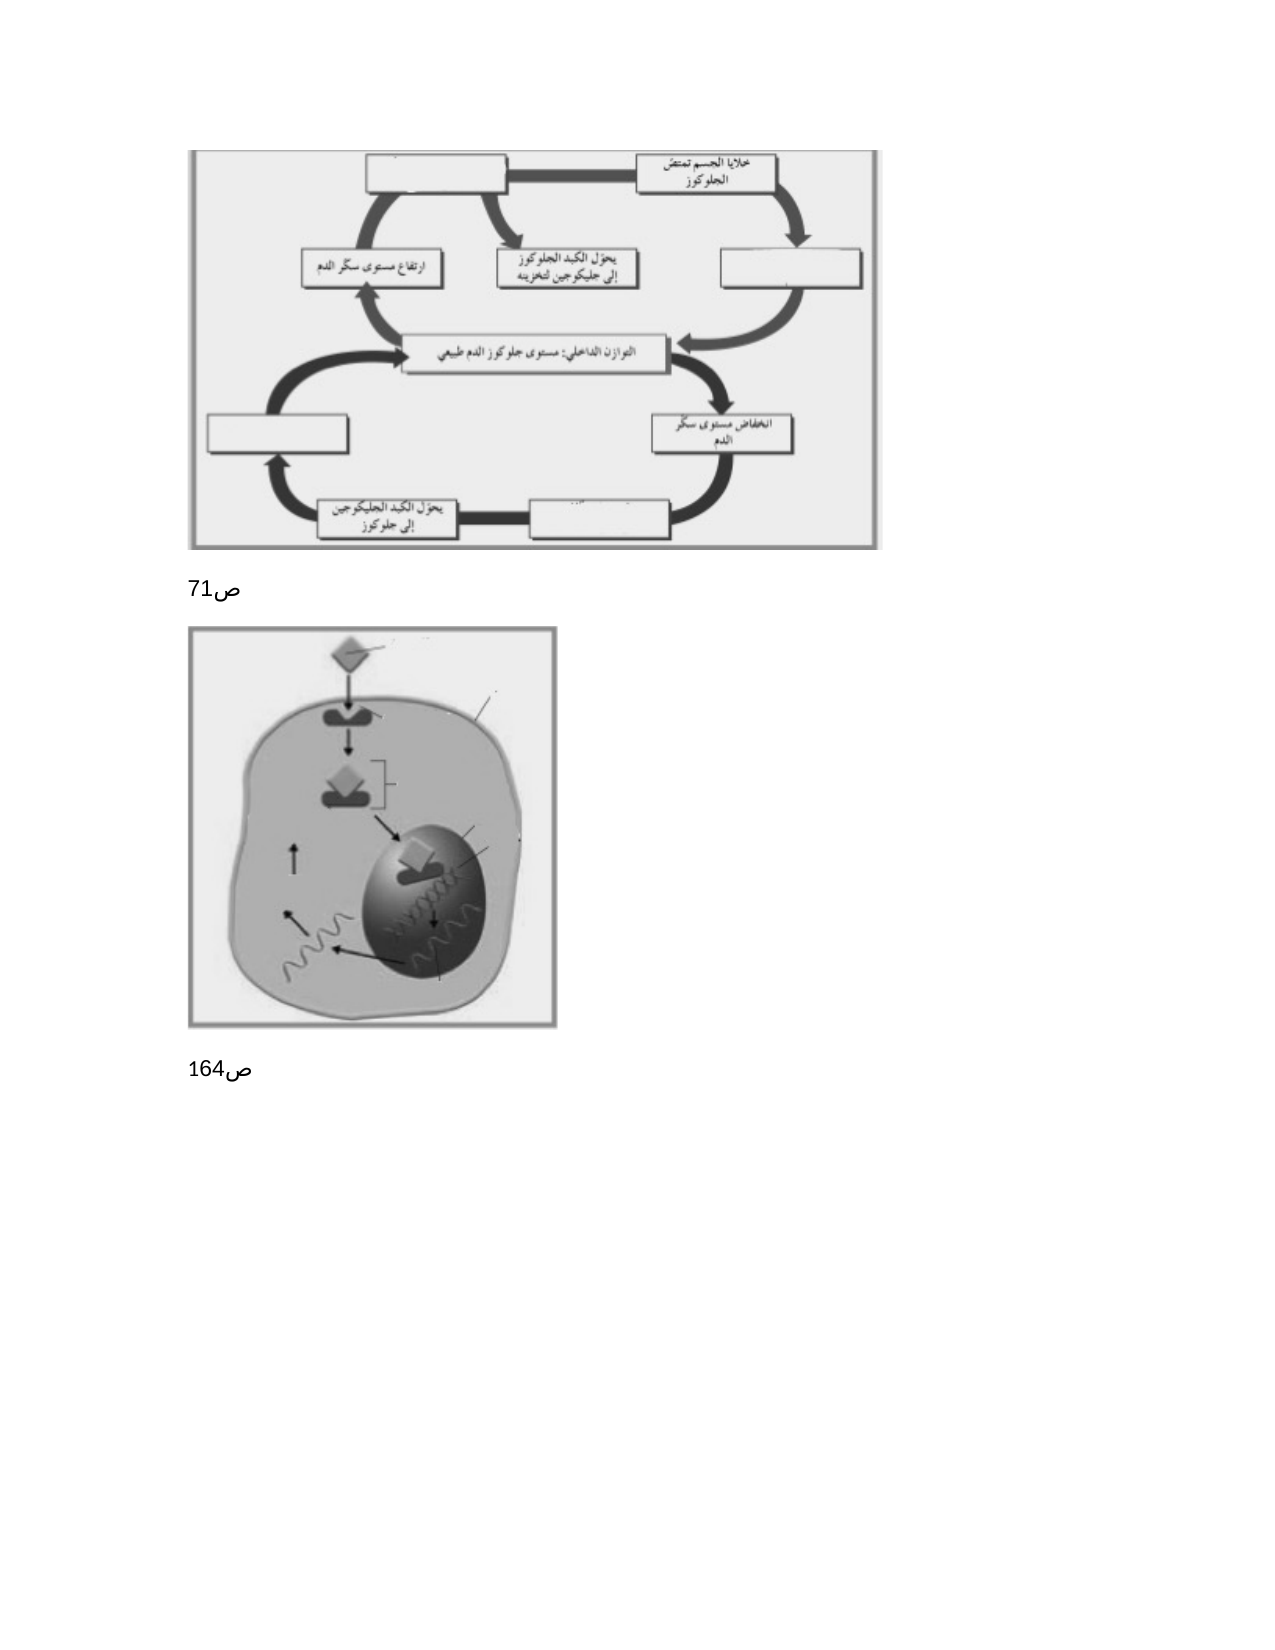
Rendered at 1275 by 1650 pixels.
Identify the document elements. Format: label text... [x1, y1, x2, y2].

text ص71 [187, 575, 1087, 601]
picture [187, 626, 558, 1030]
text 1ص64 [187, 1054, 1087, 1082]
picture [187, 150, 883, 550]
